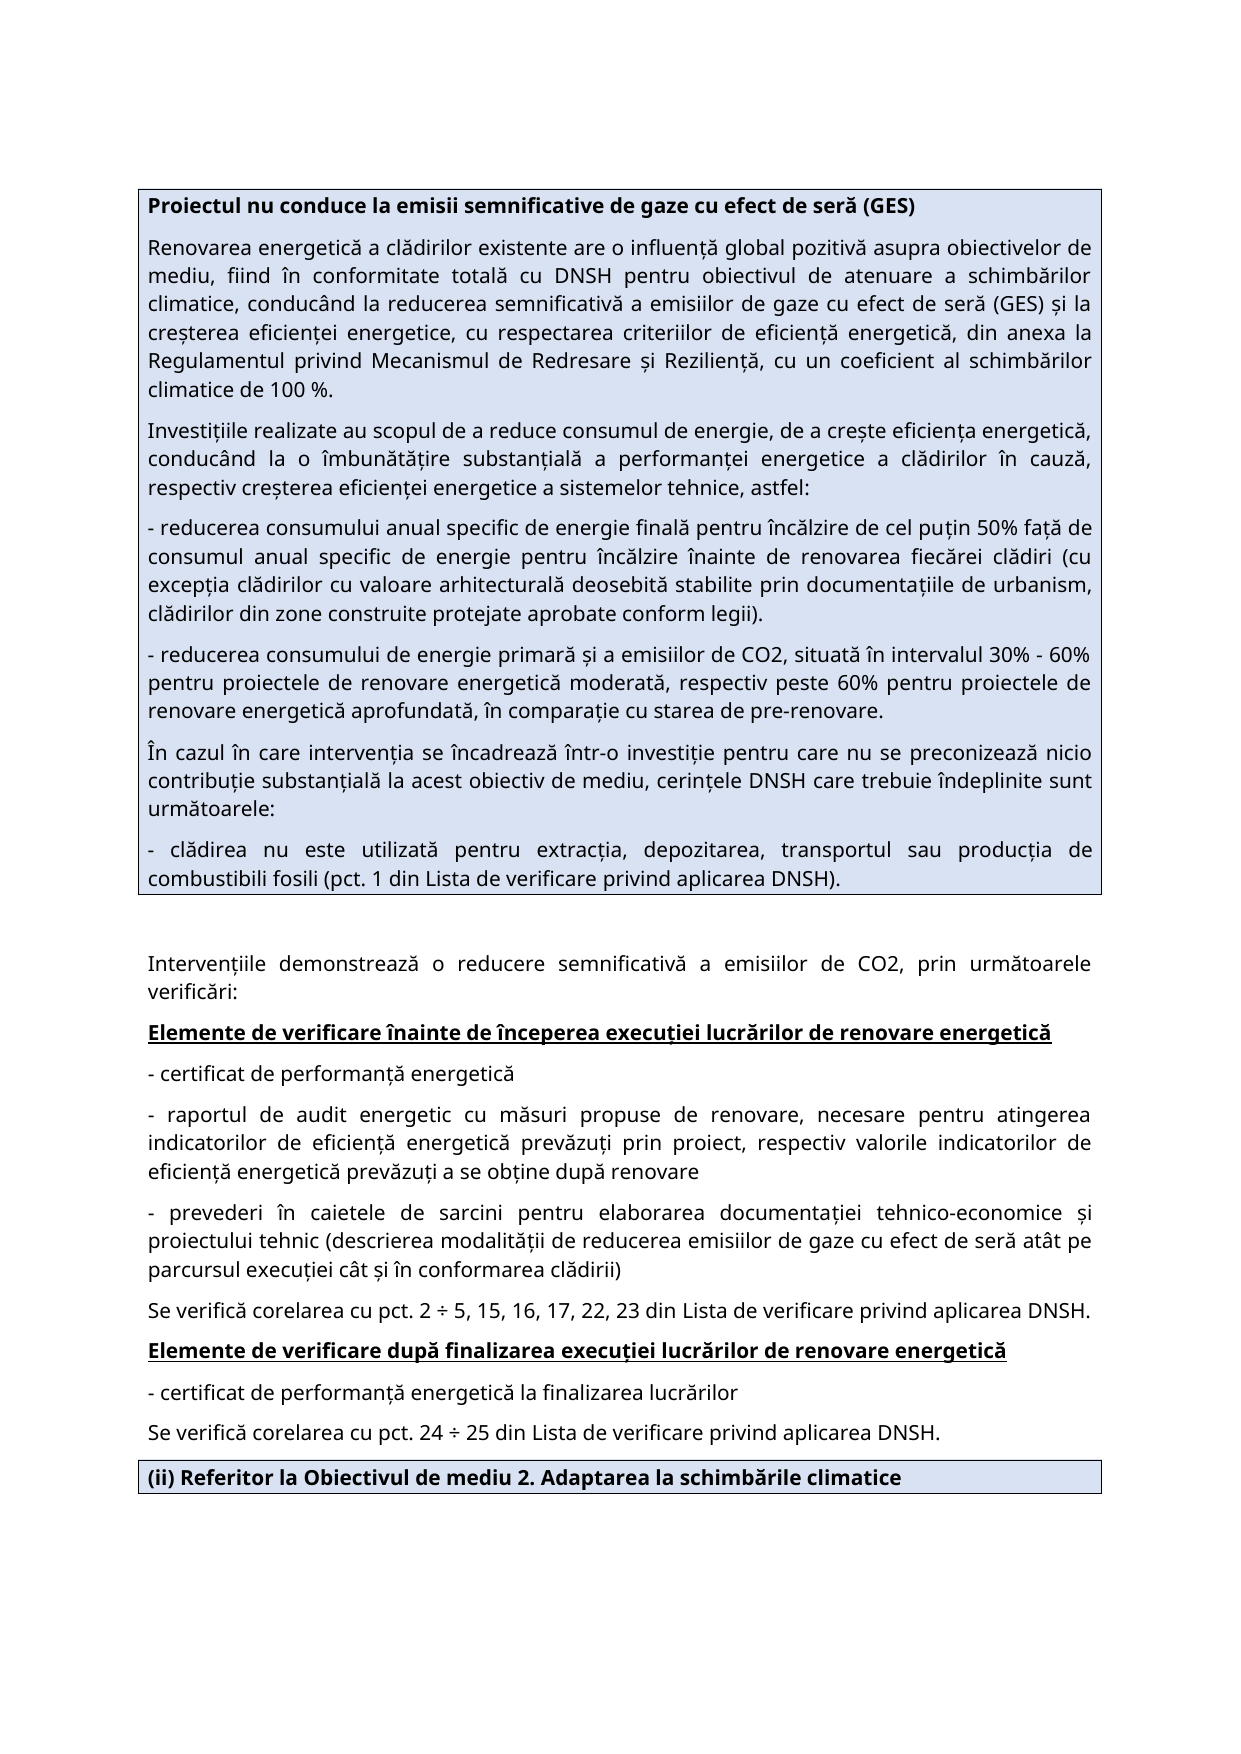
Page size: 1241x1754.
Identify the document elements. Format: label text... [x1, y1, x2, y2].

text Elemente de verificare după finalizarea execuției lucrărilor de renovare energetică [148, 1337, 1093, 1365]
text Proiectul nu conduce la emisii semnificative de gaze cu efect de seră (GES) [139, 190, 1101, 220]
text - certificat de performanță energetică [148, 1059, 1093, 1088]
text - clădirea nu este utilizată pentru extracția, depozitarea, transportul sau producția de combustibili fosili (pct. 1 din Lista de verificare privind aplicarea DNSH). [139, 832, 1101, 894]
text (ii) Referitor la Obiectivul de mediu 2. Adaptarea la schimbările climatice [139, 1461, 1101, 1493]
text - reducerea consumului de energie primară și a emisiilor de CO2, situată în intervalul 30% - 60% pentru proiectele de renovare energetică moderată, respectiv peste 60% pentru proiectele de renovare energetică aprofundată, în comparație cu starea de pre-renovare. [139, 637, 1101, 725]
text Se verifică corelarea cu pct. 2 ÷ 5, 15, 16, 17, 22, 23 din Lista de verificare privind aplicarea DNSH. [148, 1296, 1093, 1324]
text - raportul de audit energetic cu măsuri propuse de renovare, necesare pentru atingerea indicatorilor de eficiență energetică prevăzuți prin proiect, respectiv valorile indicatorilor de eficiență energetică prevăzuți a se obține după renovare [148, 1100, 1093, 1185]
text Se verifică corelarea cu pct. 24 ÷ 25 din Lista de verificare privind aplicarea DNSH. [148, 1418, 1093, 1447]
text Renovarea energetică a clădirilor existente are o influență global pozitivă asupra obiectivelor de mediu, fiind în conformitate totală cu DNSH pentru obiectivul de atenuare a schimbărilor climatice, conducând la reducerea semnificativă a emisiilor de gaze cu efect de seră (GES) și la creșterea eficienței energetice, cu respectarea criteriilor de eficiență energetică, din anexa la Regulamentul privind Mecanismul de Redresare și Reziliență, cu un coeficient al schimbărilor climatice de 100 %. [139, 229, 1101, 403]
text - reducerea consumului anual specific de energie finală pentru încălzire de cel puțin 50% față de consumul anual specific de energie pentru încălzire înainte de renovarea fiecărei clădiri (cu excepția clădirilor cu valoare arhitecturală deosebită stabilite prin documentațiile de urbanism, clădirilor din zone construite protejate aprobate conform legii). [139, 510, 1101, 627]
text - prevederi în caietele de sarcini pentru elaborarea documentației tehnico-economice și proiectului tehnic (descrierea modalității de reducerea emisiilor de gaze cu efect de seră atât pe parcursul execuției cât și în conformarea clădirii) [148, 1198, 1093, 1283]
text Elemente de verificare înainte de începerea execuției lucrărilor de renovare energetică [148, 1018, 1093, 1047]
text Investițiile realizate au scopul de a reduce consumul de energie, de a crește eficiența energetică, conducând la o îmbunătățire substanțială a performanței energetice a clădirilor în cauză, respectiv creșterea eficienței energetice a sistemelor tehnice, astfel: [139, 413, 1101, 501]
text Intervențiile demonstrează o reducere semnificativă a emisiilor de CO2, prin următoarele verificări: [148, 949, 1093, 1006]
text - certificat de performanță energetică la finalizarea lucrărilor [148, 1378, 1093, 1406]
text În cazul în care intervenția se încadrează într-o investiție pentru care nu se preconizează nicio contribuție substanțială la acest obiectiv de mediu, cerințele DNSH care trebuie îndeplinite sunt următoarele: [139, 734, 1101, 823]
